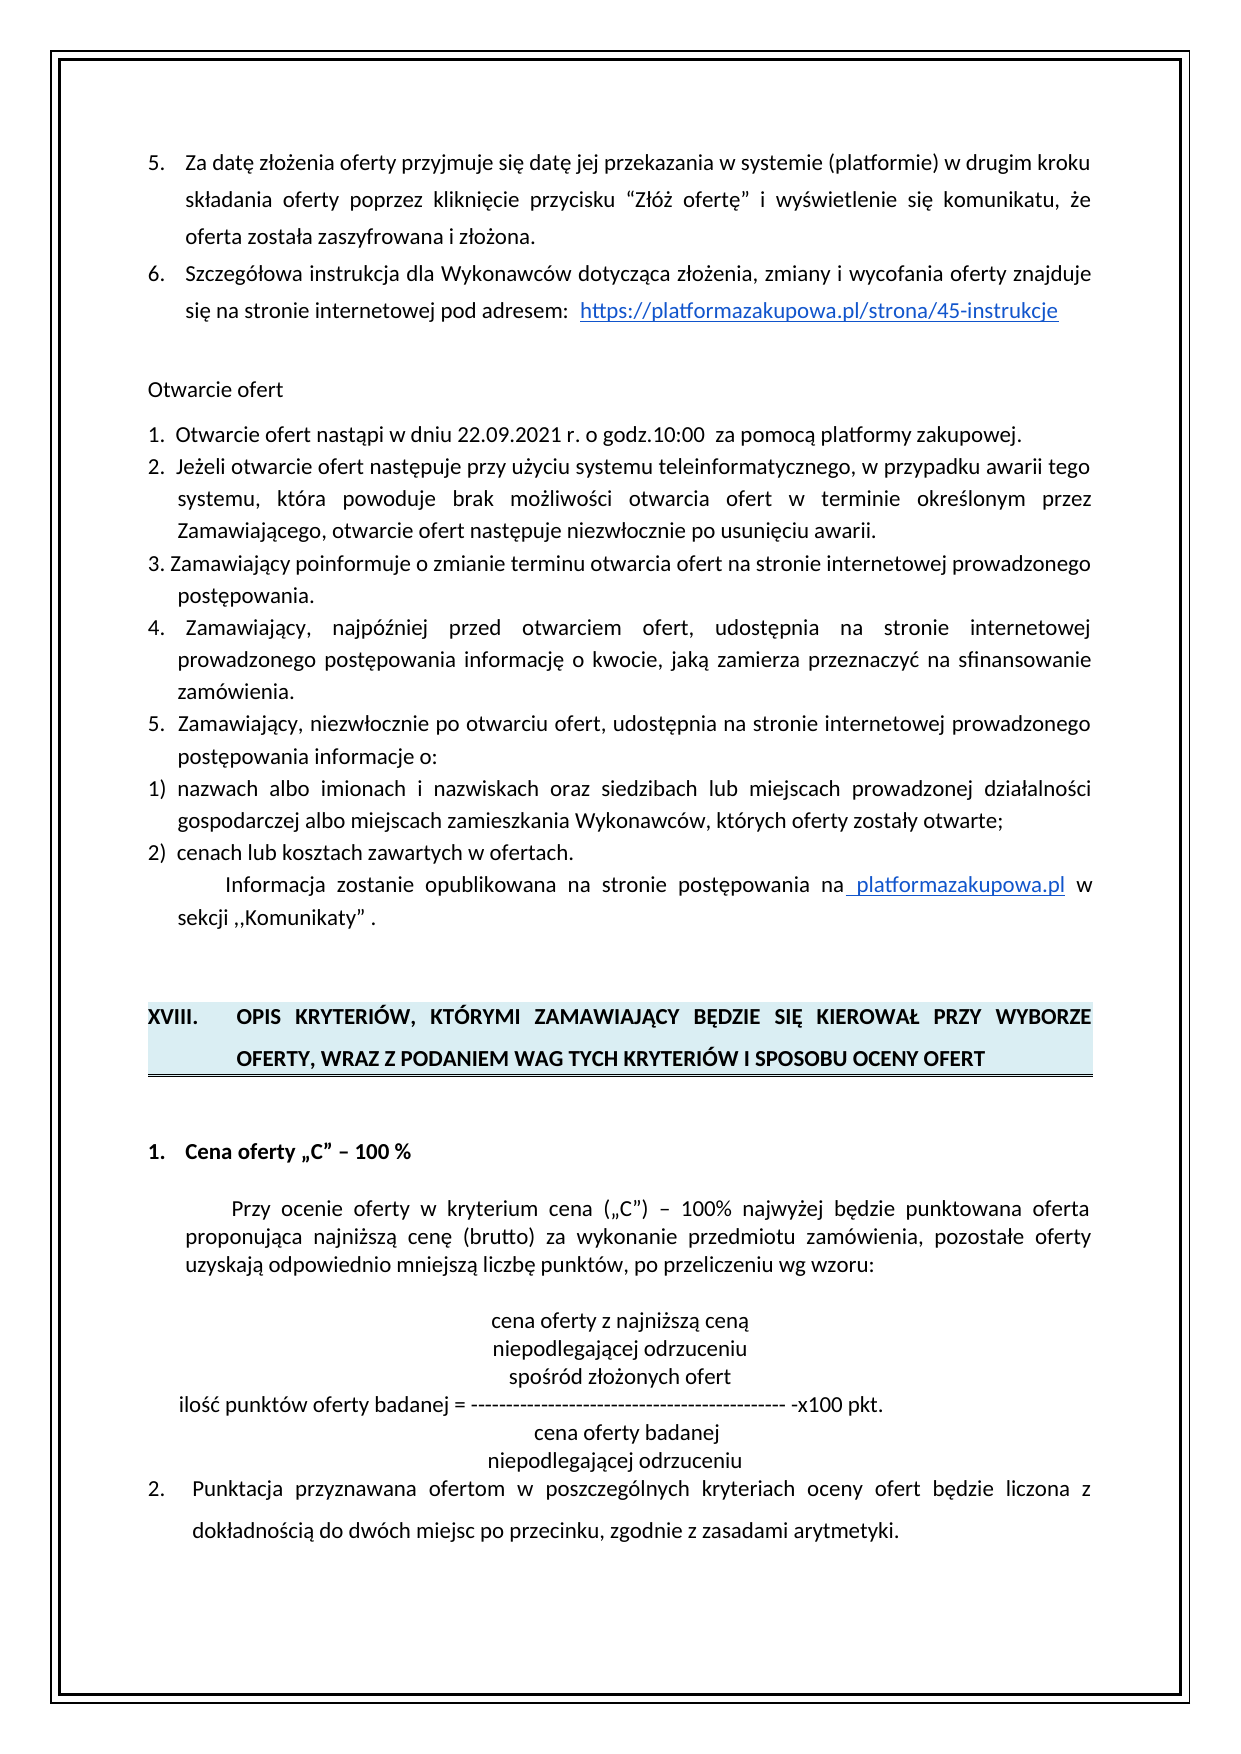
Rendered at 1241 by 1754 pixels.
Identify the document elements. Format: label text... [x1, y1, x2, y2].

text ilość punktów oferty badanej = --------------------------------------------- -x100 pkt. [148, 1390, 1093, 1418]
text 2. Punktacja przyznawana ofertom w poszczególnych kryteriach oceny ofert będzie liczona z dokładnością do dwóch miejsc po przecinku, zgodnie z zasadami arytmetyki. [148, 1474, 1093, 1544]
text 3. Zamawiający poinformuje o zmianie terminu otwarcia ofert na stronie internetowej prowadzonego postępowania. [148, 549, 1093, 609]
text 2. Jeżeli otwarcie ofert następuje przy użyciu systemu teleinformatycznego, w przypadku awarii tego systemu, która powoduje brak możliwości otwarcia ofert w terminie określonym przez Zamawiającego, otwarcie ofert następuje niezwłocznie po usunięciu awarii. [148, 452, 1093, 544]
text 1. Otwarcie ofert nastąpi w dniu 22.09.2021 r. o godz.10:00 za pomocą platformy zakupowej. [148, 420, 1093, 448]
text 5. Zamawiający, niezwłocznie po otwarciu ofert, udostępnia na stronie internetowej prowadzonego postępowania informacje o: [148, 709, 1093, 770]
text 4. Zamawiający, najpóźniej przed otwarciem ofert, udostępnia na stronie internetowej prowadzonego postępowania informację o kwocie, jaką zamierza przeznaczyć na sfinansowanie zamówienia. [148, 613, 1093, 705]
text niepodlegającej odrzuceniu [148, 1446, 1093, 1474]
text Otwarcie ofert [148, 375, 1093, 403]
text cena oferty badanej [148, 1418, 1093, 1446]
list Za datę złożenia oferty przyjmuje się datę jej przekazania w systemie (platformie) w drugim kroku składania oferty poprzez kliknięcie przycisku “Złóż ofertę” i wyświetlenie się komunikatu, że oferta została zaszyfrowana i złożona. [148, 148, 1093, 250]
text spośród złożonych ofert [148, 1362, 1093, 1390]
text niepodlegającej odrzuceniu [148, 1334, 1093, 1362]
text 1. Cena oferty „C” – 100 % [148, 1137, 1093, 1165]
text 1) nazwach albo imionach i nazwiskach oraz siedzibach lub miejscach prowadzonej działalności gospodarczej albo miejscach zamieszkania Wykonawców, których oferty zostały otwarte; [148, 774, 1093, 834]
list Szczegółowa instrukcja dla Wykonawców dotycząca złożenia, zmiany i wycofania oferty znajduje się na stronie internetowej pod adresem: https://platformazakupowa.pl/strona/45-instrukcje [148, 259, 1093, 324]
text cena oferty z najniższą ceną [148, 1306, 1093, 1334]
text XVIII. OPIS KRYTERIÓW, KTÓRYMI ZAMAWIAJĄCY BĘDZIE SIĘ KIEROWAŁ PRZY WYBORZE OFERTY, WRAZ Z PODANIEM WAG TYCH KRYTERIÓW I SPOSOBU OCENY OFERT [148, 1002, 1093, 1074]
text Informacja zostanie opublikowana na stronie postępowania na platformazakupowa.pl w sekcji ,,Komunikaty” . [148, 871, 1093, 931]
text Przy ocenie oferty w kryterium cena („C”) – 100% najwyżej będzie punktowana oferta proponująca najniższą cenę (brutto) za wykonanie przedmiotu zamówienia, pozostałe oferty uzyskają odpowiednio mniejszą liczbę punktów, po przeliczeniu wg wzoru: [148, 1194, 1093, 1278]
text 2) cenach lub kosztach zawartych w ofertach. [148, 838, 1093, 866]
